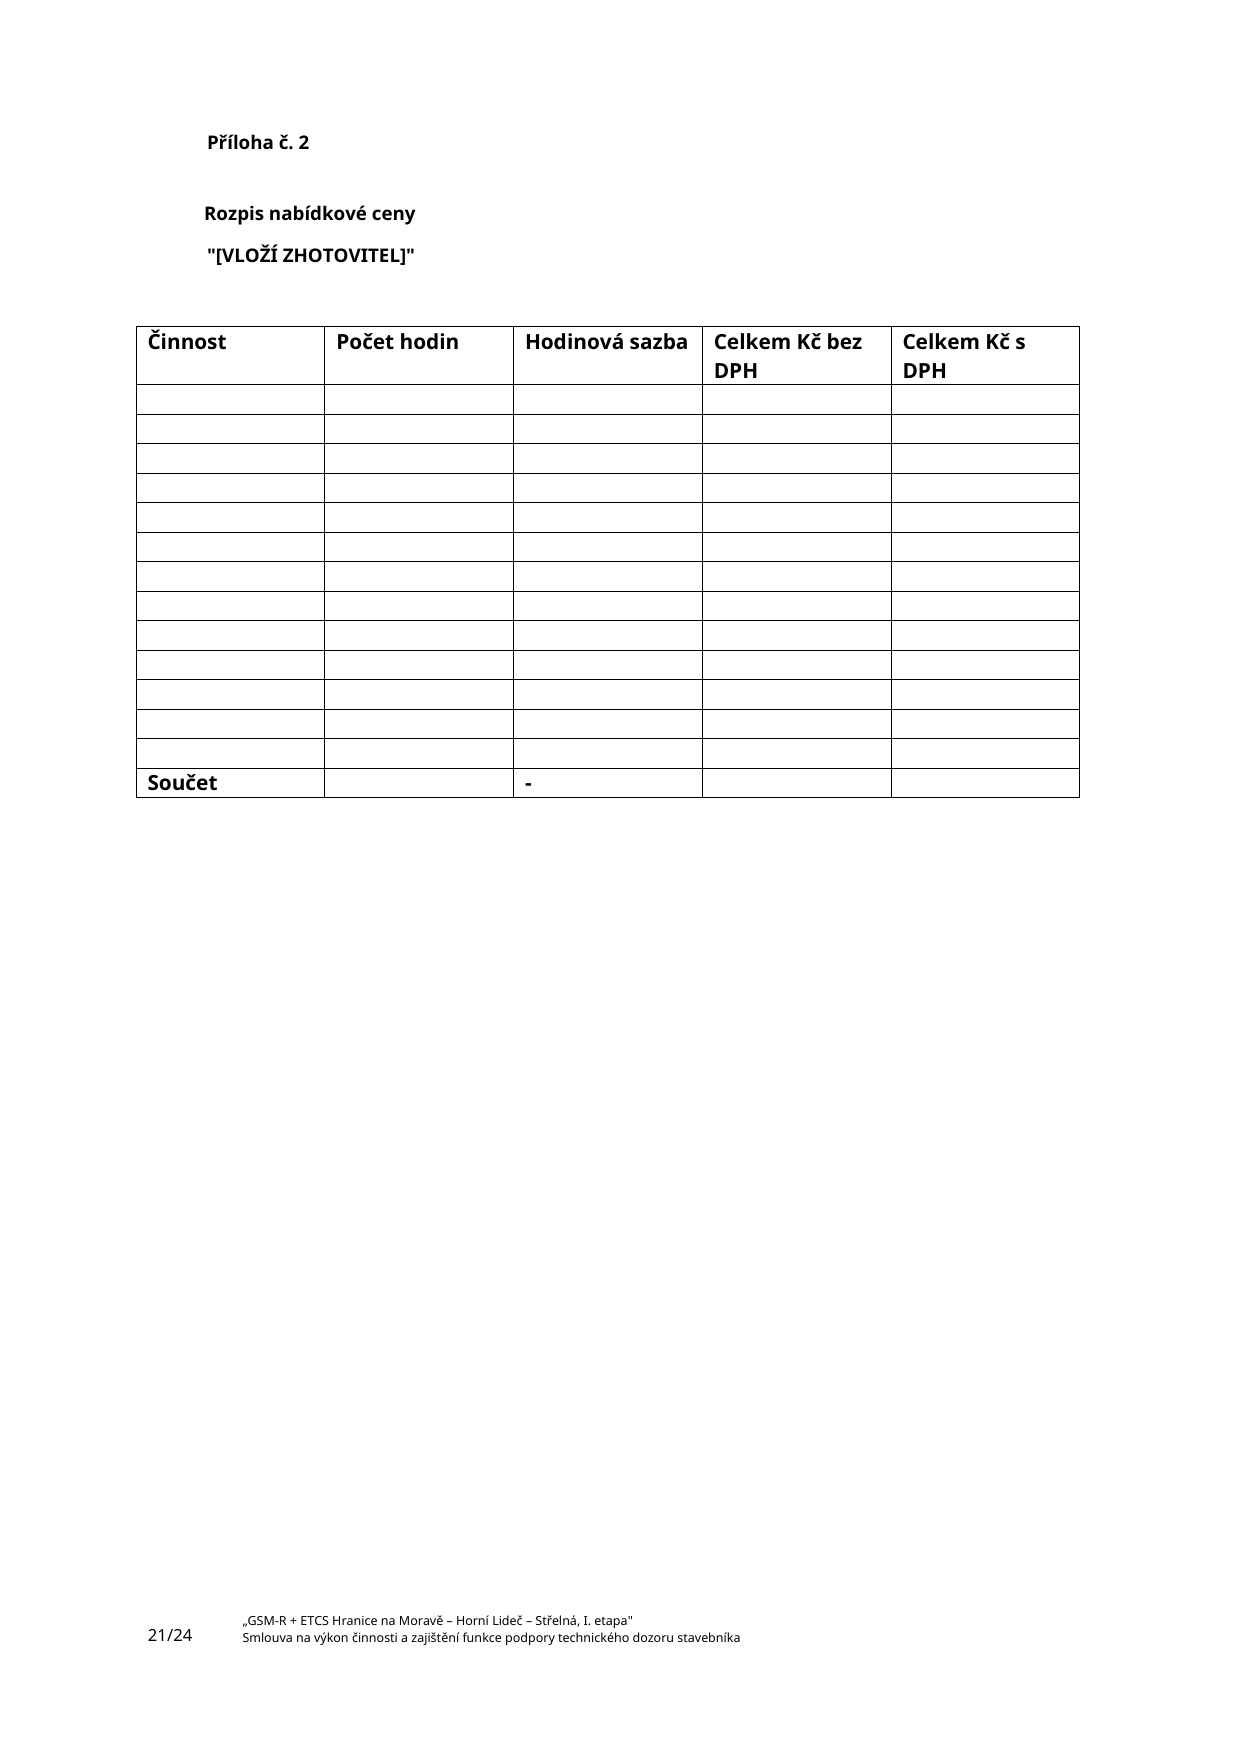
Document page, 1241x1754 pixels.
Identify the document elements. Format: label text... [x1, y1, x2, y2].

table_header Počet hodin [325, 327, 513, 384]
table_cell [325, 444, 513, 473]
table_cell [514, 621, 702, 649]
table_cell [137, 444, 324, 473]
table_cell [514, 651, 702, 679]
table_cell [325, 592, 513, 620]
table_cell [137, 680, 324, 708]
table_cell [892, 621, 1079, 649]
table_cell [325, 474, 513, 502]
table_cell [892, 415, 1079, 443]
table_cell [137, 651, 324, 679]
table_cell [892, 592, 1079, 620]
table_cell [137, 474, 324, 502]
table_cell [514, 562, 702, 591]
table_cell [137, 385, 324, 414]
table_cell [892, 651, 1079, 679]
table_cell [514, 592, 702, 620]
table_cell [137, 562, 324, 591]
table_cell [892, 710, 1079, 738]
table_cell [325, 621, 513, 649]
table_cell [703, 710, 891, 738]
table_cell [514, 680, 702, 708]
table_cell [892, 739, 1079, 767]
table_cell [325, 680, 513, 708]
table_cell [892, 562, 1079, 591]
table_header Hodinová sazba [514, 327, 702, 384]
table_cell [703, 503, 891, 532]
table_cell - [514, 769, 702, 797]
table_cell [703, 621, 891, 649]
table_cell [137, 592, 324, 620]
table_cell [514, 444, 702, 473]
table_cell [514, 533, 702, 561]
table_cell [325, 533, 513, 561]
table_cell [703, 769, 891, 797]
table_cell [703, 385, 891, 414]
table_cell [703, 651, 891, 679]
text "[VLOŽÍ ZHOTOVITEL]" [207, 239, 1092, 268]
table_cell [514, 474, 702, 502]
table_cell [703, 474, 891, 502]
table_cell [892, 444, 1079, 473]
table_cell [514, 503, 702, 532]
table_header Činnost [137, 327, 324, 384]
table_header Celkem Kč bez DPH [703, 327, 891, 384]
table_cell [325, 503, 513, 532]
table_cell [703, 680, 891, 708]
table_cell [892, 533, 1079, 561]
table_cell [325, 710, 513, 738]
table_cell [703, 533, 891, 561]
table_cell [892, 385, 1079, 414]
table_cell [325, 769, 513, 797]
table_header Celkem Kč s DPH [892, 327, 1079, 384]
table_cell [703, 739, 891, 767]
table_cell [325, 385, 513, 414]
table_cell [137, 415, 324, 443]
table_cell [325, 562, 513, 591]
table_cell [325, 651, 513, 679]
table_cell [325, 415, 513, 443]
table_cell [892, 769, 1079, 797]
table_cell [703, 415, 891, 443]
table_cell [137, 739, 324, 767]
table_cell [514, 415, 702, 443]
table_cell [892, 503, 1079, 532]
table_cell [325, 739, 513, 767]
table_cell [137, 710, 324, 738]
table_cell [514, 739, 702, 767]
table_cell [514, 385, 702, 414]
text Rozpis nabídkové ceny [204, 197, 1092, 226]
table_cell Součet [137, 769, 324, 797]
table_cell [703, 562, 891, 591]
text Příloha č. 2 [148, 126, 1092, 156]
table_cell [703, 592, 891, 620]
table_cell [137, 503, 324, 532]
table_cell [892, 680, 1079, 708]
table_cell [892, 474, 1079, 502]
table_cell [514, 710, 702, 738]
table_cell [703, 444, 891, 473]
table_cell [137, 533, 324, 561]
table_cell [137, 621, 324, 649]
